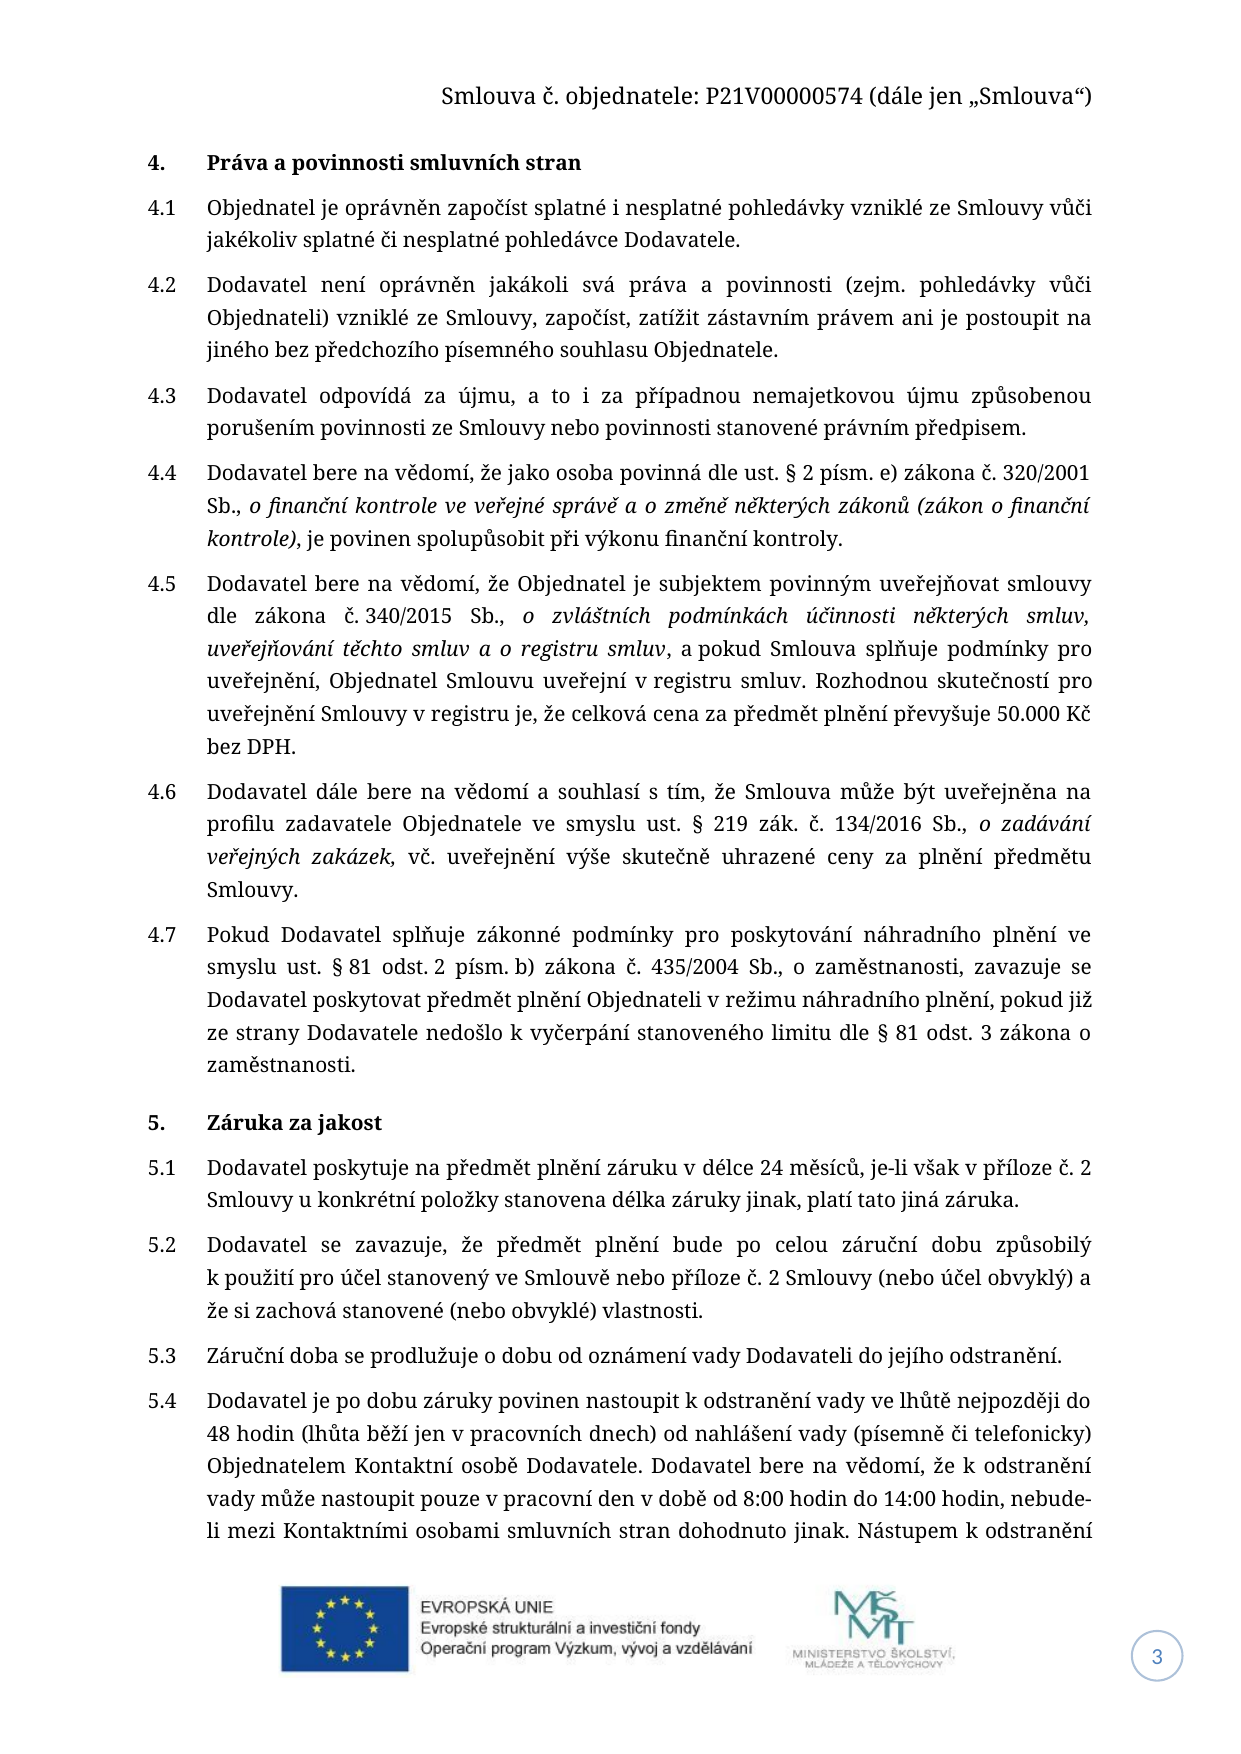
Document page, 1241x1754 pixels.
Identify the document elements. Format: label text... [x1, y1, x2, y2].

list Záruční doba se prodlužuje o dobu od oznámení vady Dodavateli do jejího odstranění. [148, 1341, 1093, 1369]
list Záruka za jakost [148, 1108, 1093, 1136]
list Dodavatel bere na vědomí, že Objednatel je subjektem povinným uveřejňovat smlouvy dle zákona č. 340/2015 Sb., o zvláštních podmínkách účinnosti některých smluv, uveřejňování těchto smluv a o registru smluv, a pokud Smlouva splňuje podmínky pro uveřejnění, Objednatel Smlouvu uveřejní v registru smluv. Rozhodnou skutečností pro uveřejnění Smlouvy v registru je, že celková cena za předmět plnění převyšuje 50.000 Kč bez DPH. [148, 569, 1093, 760]
list Objednatel je oprávněn započíst splatné i nesplatné pohledávky vzniklé ze Smlouvy vůči jakékoliv splatné či nesplatné pohledávce Dodavatele. [148, 193, 1093, 254]
list Pokud Dodavatel splňuje zákonné podmínky pro poskytování náhradního plnění ve smyslu ust. § 81 odst. 2 písm. b) zákona č. 435/2004 Sb., o zaměstnanosti, zavazuje se Dodavatel poskytovat předmět plnění Objednateli v režimu náhradního plnění, pokud již ze strany Dodavatele nedošlo k vyčerpání stanoveného limitu dle § 81 odst. 3 zákona o zaměstnanosti. [148, 920, 1093, 1079]
list Dodavatel bere na vědomí, že jako osoba povinná dle ust. § 2 písm. e) zákona č. 320/2001 Sb., o finanční kontrole ve veřejné správě a o změně některých zákonů (zákon o finanční kontrole), je povinen spolupůsobit při výkonu finanční kontroly. [148, 458, 1093, 552]
list Dodavatel odpovídá za újmu, a to i za případnou nemajetkovou újmu způsobenou porušením povinnosti ze Smlouvy nebo povinnosti stanovené právním předpisem. [148, 381, 1093, 442]
list Práva a povinnosti smluvních stran [148, 148, 1093, 176]
list Dodavatel dále bere na vědomí a souhlasí s tím, že Smlouva může být uveřejněna na profilu zadavatele Objednatele ve smyslu ust. § 219 zák. č. 134/2016 Sb., o zadávání veřejných zakázek, vč. uveřejnění výše skutečně uhrazené ceny za plnění předmětu Smlouvy. [148, 777, 1093, 903]
list Dodavatel se zavazuje, že předmět plnění bude po celou záruční dobu způsobilý k použití pro účel stanovený ve Smlouvě nebo příloze č. 2 Smlouvy (nebo účel obvyklý) a že si zachová stanovené (nebo obvyklé) vlastnosti. [148, 1231, 1093, 1324]
picture [278, 1581, 962, 1678]
list Dodavatel poskytuje na předmět plnění záruku v délce 24 měsíců, je-li však v příloze č. 2 Smlouvy u konkrétní položky stanovena délka záruky jinak, platí tato jiná záruka. [148, 1153, 1093, 1214]
list Dodavatel není oprávněn jakákoli svá práva a povinnosti (zejm. pohledávky vůči Objednateli) vzniklé ze Smlouvy, započíst, zatížit zástavním právem ani je postoupit na jiného bez předchozího písemného souhlasu Objednatele. [148, 270, 1093, 364]
